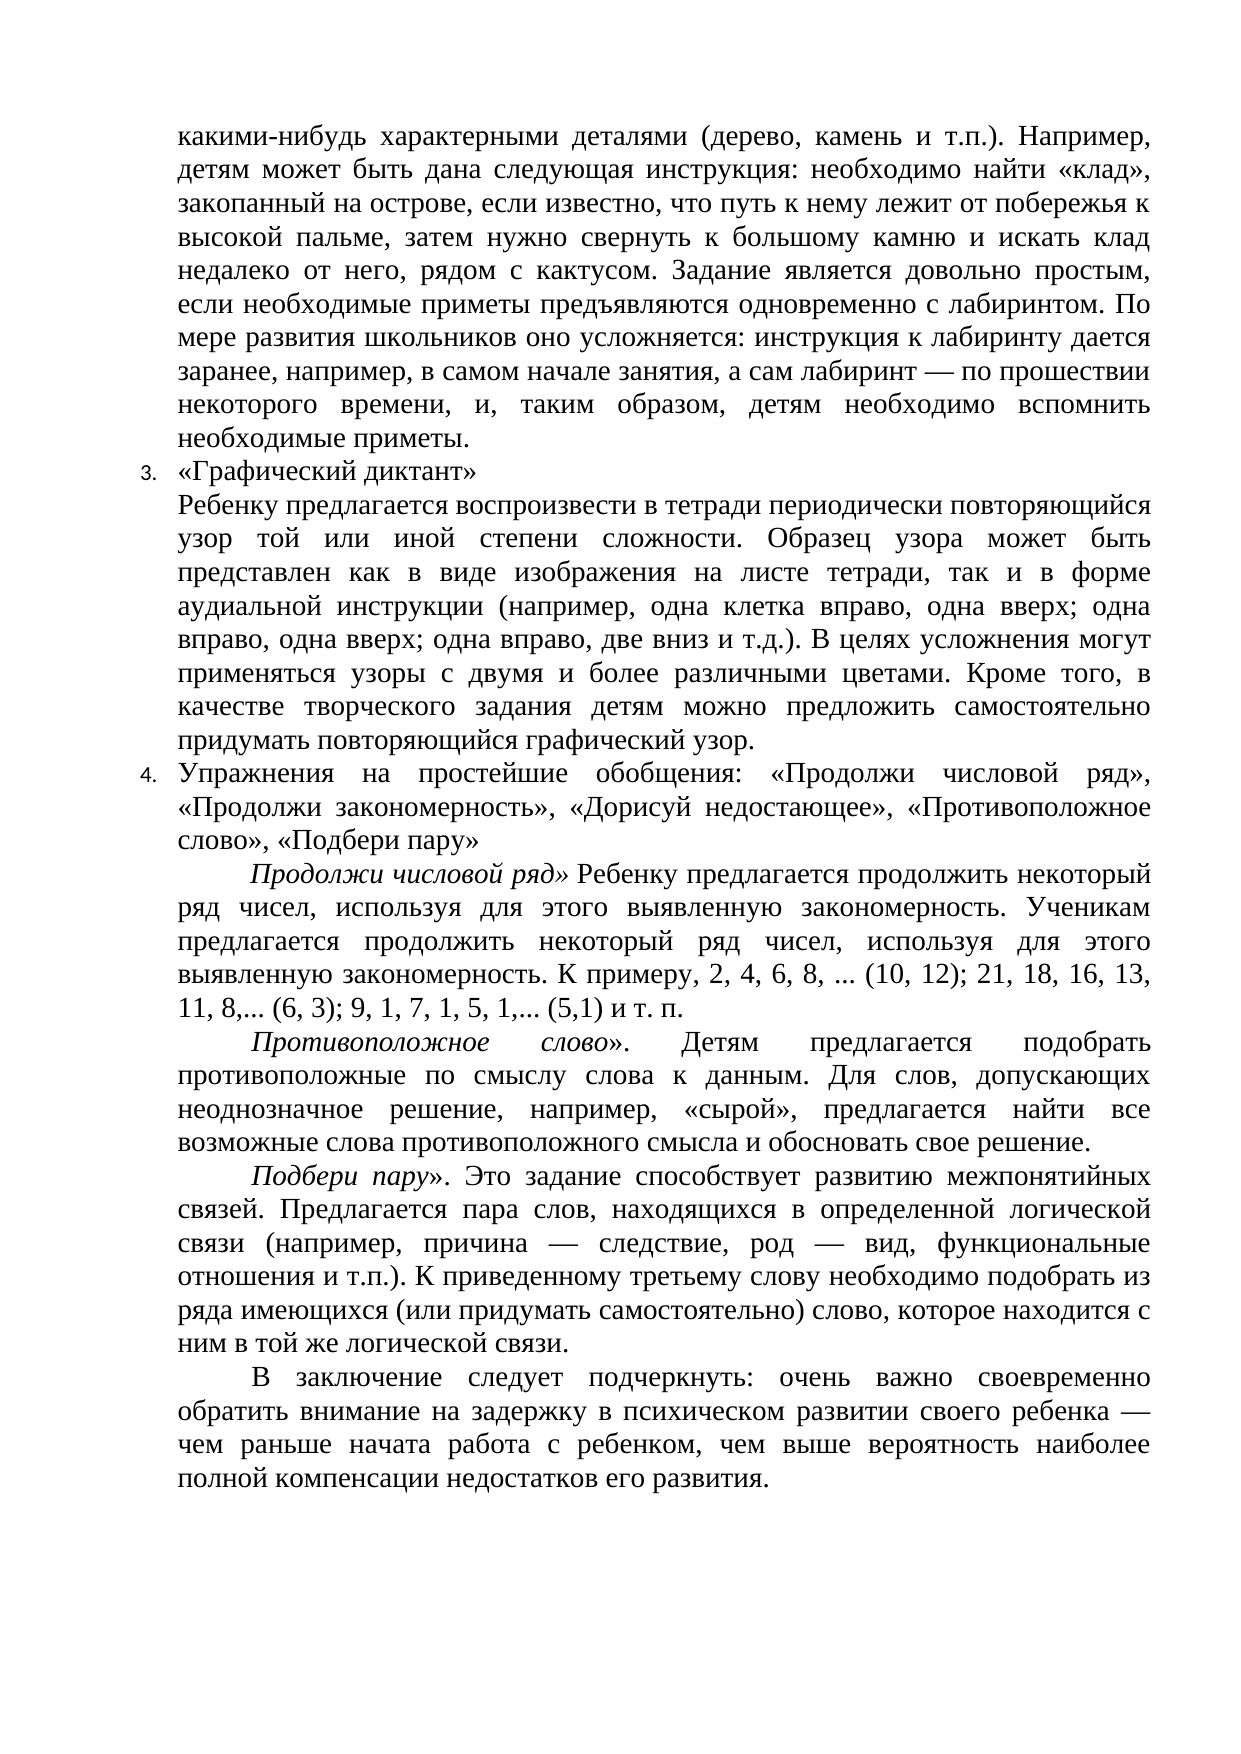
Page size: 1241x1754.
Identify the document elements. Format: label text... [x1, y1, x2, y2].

list «Графический диктант» [140, 453, 1152, 487]
text Противоположное слово». Детям предлагается подобрать противоположные по смыслу слова к данным. Для слов, допускающих неоднозначное решение, например, «сырой», предлагается найти все возможные слова противоположного смысла и обосновать свое решение. [177, 1024, 1152, 1158]
text В заключение следует подчеркнуть: очень важно своевременно обратить внимание на задержку в психическом развитии своего ребенка — чем раньше начата работа с ребенком, чем выше вероятность наиболее полной компенсации недостатков его развития. [177, 1359, 1152, 1493]
text Ребенку предлагается воспроизвести в тетради периодически повторяющийся узор той или иной степени сложности. Образец узора может быть представлен как в виде изображения на листе тетради, так и в форме аудиальной инструкции (например, одна клетка вправо, одна вверх; одна вправо, одна вверх; одна вправо, две вниз и т.д.). В целях усложнения могут применяться узоры с двумя и более различными цветами. Кроме того, в качестве творческого задания детям можно предложить самостоятельно придумать повторяющийся графический узор. [177, 487, 1152, 755]
text Продолжи числовой ряд» Ребенку предлагается продолжить некоторый ряд чисел, используя для этого выявленную закономерность. Ученикам предлагается продолжить некоторый ряд чисел, используя для этого выявленную закономерность. К примеру, 2, 4, 6, 8, ... (10, 12); 21, 18, 16, 13, 11, 8,... (6, 3); 9, 1, 7, 1, 5, 1,... (5,1) и т. п. [177, 856, 1152, 1024]
list Упражнения на простейшие обобщения: «Продолжи числовой ряд», «Продолжи закономерность», «Дорисуй недостающее», «Противоположное слово», «Подбери пару» [140, 755, 1152, 856]
text Подбери пару». Это задание способствует развитию межпонятийных связей. Предлагается пара слов, находящихся в определенной логической связи (например, причина — следствие, род — вид, функциональные отношения и т.п.). К приведенному третьему слову необходимо подобрать из ряда имеющихся (или придумать самостоятельно) слово, которое находится с ним в той же логической связи. [177, 1158, 1152, 1359]
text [177, 118, 1152, 453]
